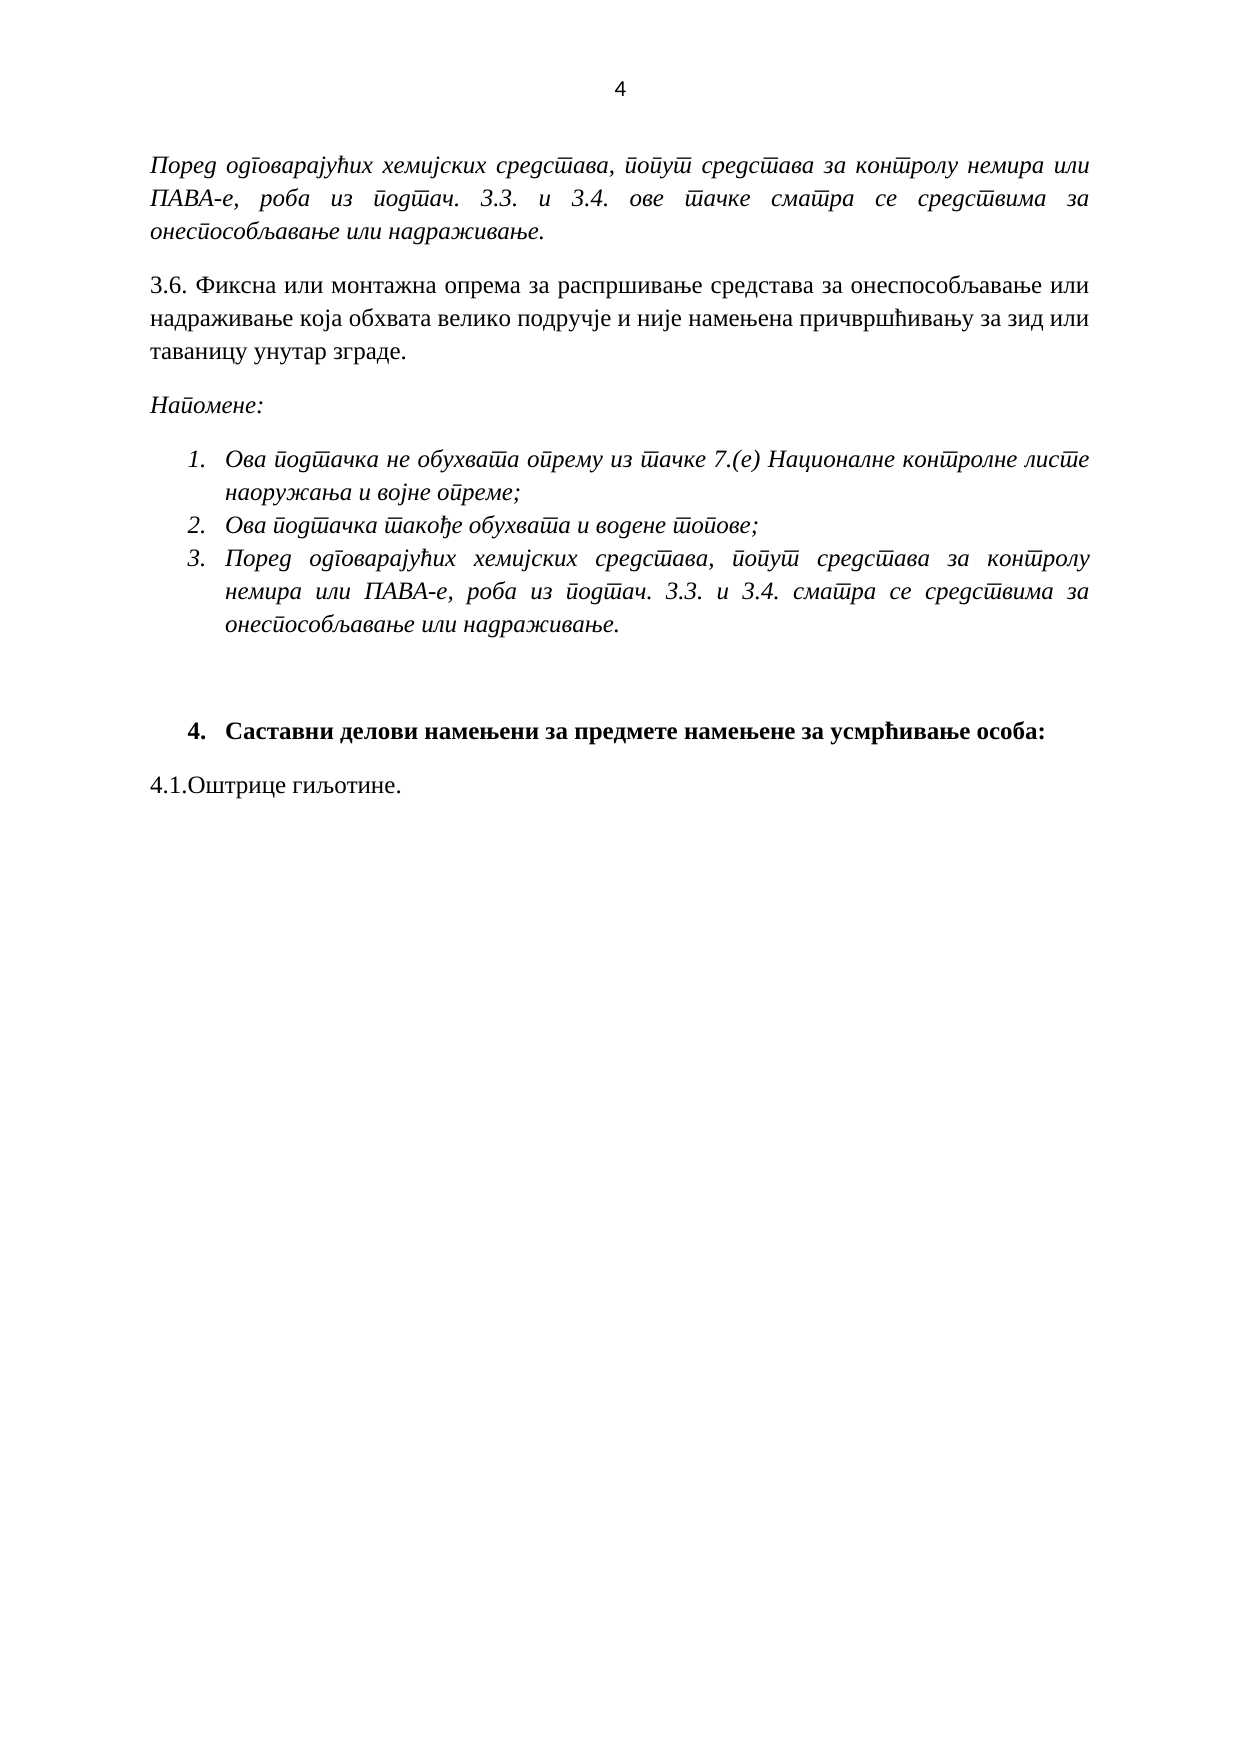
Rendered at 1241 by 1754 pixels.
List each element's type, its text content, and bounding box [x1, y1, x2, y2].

list Саставни делови намењени за предмете намењене за усмрћивање особа: [187, 716, 1090, 745]
list Ова подтачка не обухвата опрему из тачке 7.(е) Националне контролне листе наоружања и војне опреме; [187, 444, 1090, 505]
text 4.1.Оштрице гиљотине. [150, 770, 1090, 799]
text Напомене: [150, 390, 1090, 418]
text 3.6. Фиксна или монтажна опрема за распршивање средстава за онеспособљавање или надраживање која обхвата велико подручје и није намењена причвршћивању за зид или таваницу унутар зграде. [150, 270, 1090, 365]
list Ова подтачка такође обухвата и водене топове; [187, 510, 1090, 538]
text Поред одговарајућих хемијских средстава, попут средстава за контролу немира или ПАВА-е, роба из подтач. 3.3. и 3.4. ове тачке сматра се средствима за онеспособљавање или надраживање. [150, 150, 1090, 245]
list Поред одговарајућих хемијских средстава, попут средстава за контролу немира или ПАВА-е, роба из подтач. 3.3. и 3.4. сматра се средствима за онеспособљавање или надраживање. [187, 543, 1090, 637]
